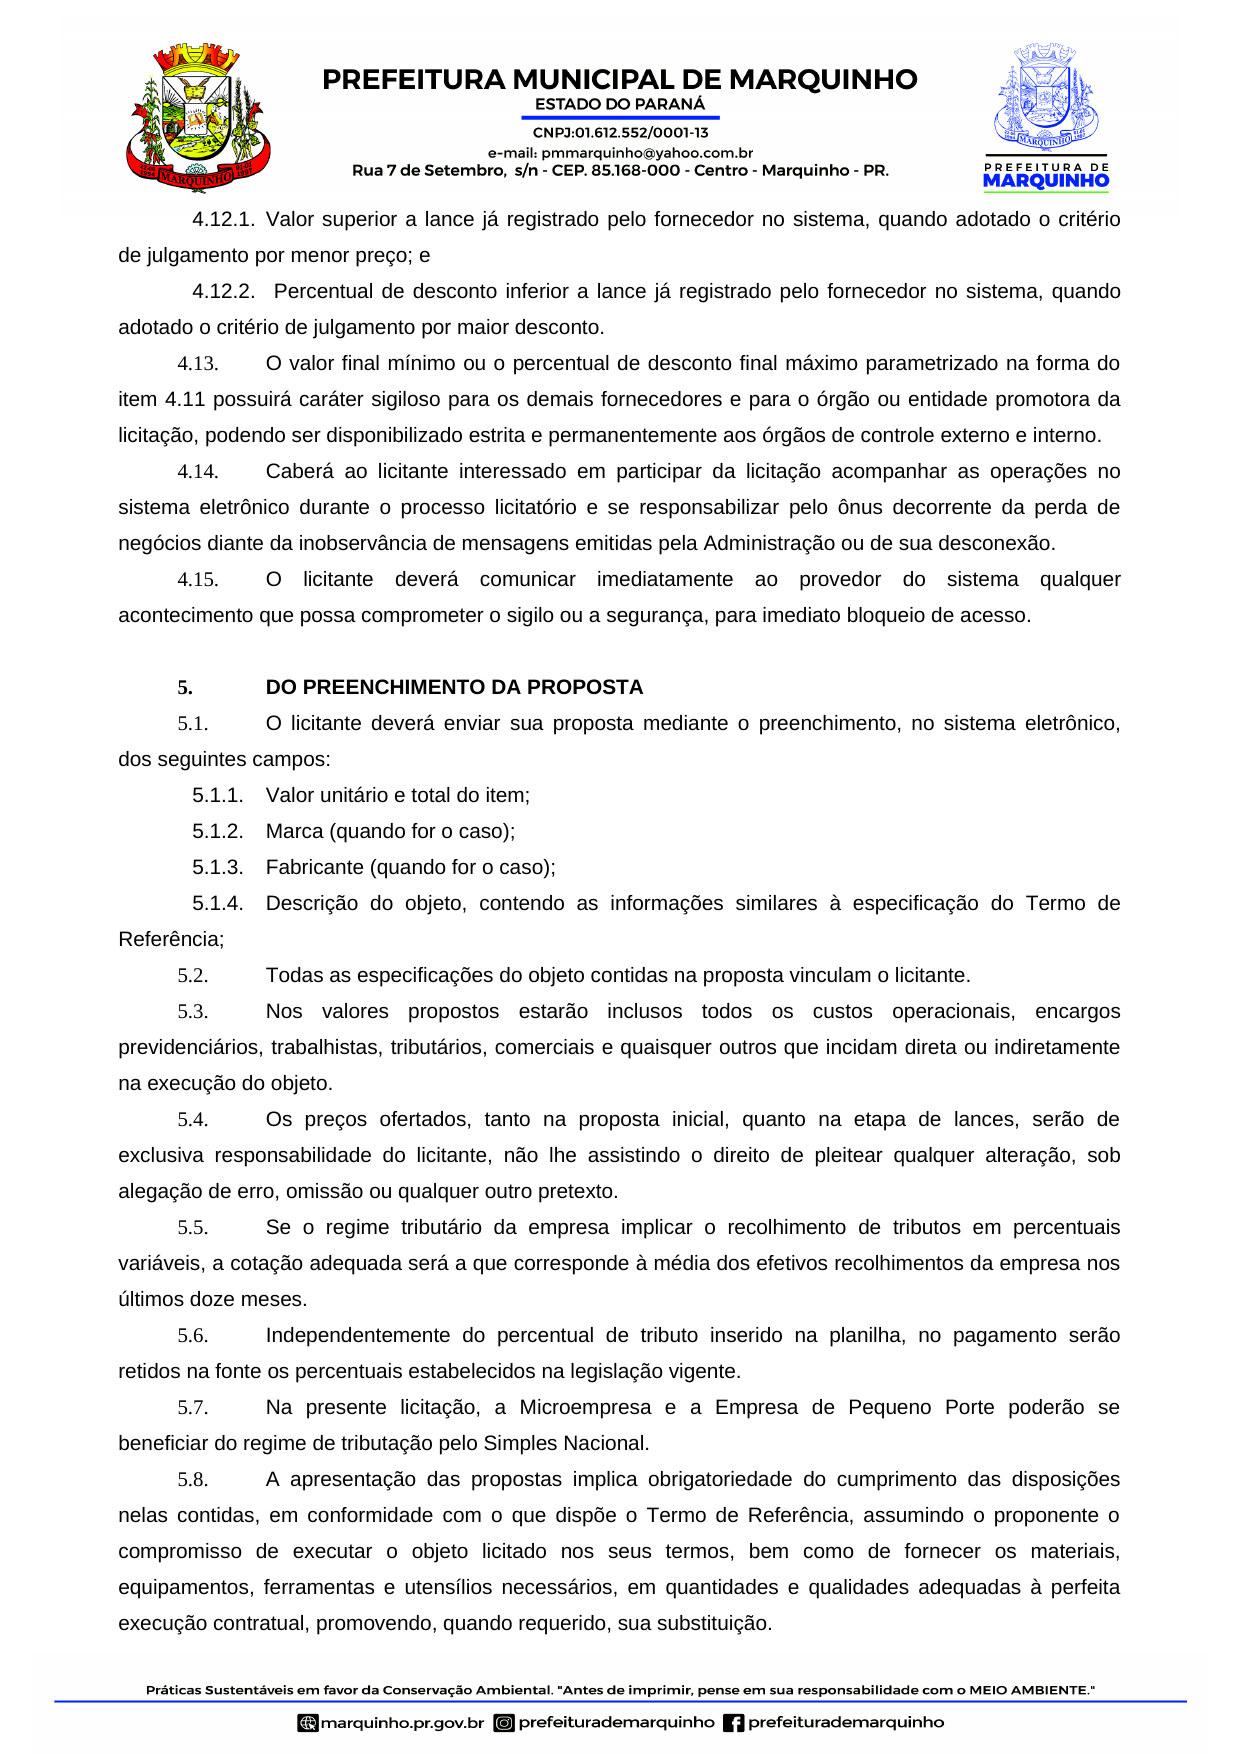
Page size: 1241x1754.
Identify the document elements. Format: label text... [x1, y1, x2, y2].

text Descrição do objeto, contendo as informações similares à especificação do Termo de Referência; [118, 891, 1122, 951]
text Percentual de desconto inferior a lance já registrado pelo fornecedor no sistema, quando adotado o critério de julgamento por maior desconto. [118, 279, 1122, 338]
text Todas as especificações do objeto contidas na proposta vinculam o licitante. [118, 963, 1122, 987]
text DO PREENCHIMENTO DA PROPOSTA [118, 674, 1122, 699]
text Nos valores propostos estarão inclusos todos os custos operacionais, encargos previdenciários, trabalhistas, tributários, comerciais e quaisquer outros que incidam direta ou indiretamente na execução do objeto. [118, 999, 1122, 1095]
text Valor superior a lance já registrado pelo fornecedor no sistema, quando adotado o critério de julgamento por menor preço; e [118, 207, 1122, 267]
text Na presente licitação, a Microempresa e a Empresa de Pequeno Porte poderão se beneficiar do regime de tributação pelo Simples Nacional. [118, 1395, 1122, 1455]
text A apresentação das propostas implica obrigatoriedade do cumprimento das disposições nelas contidas, em conformidade com o que dispõe o Termo de Referência, assumindo o proponente o compromisso de executar o objeto licitado nos seus termos, bem como de fornecer os materiais, equipamentos, ferramentas e utensílios necessários, em quantidades e qualidades adequadas à perfeita execução contratual, promovendo, quando requerido, sua substituição. [118, 1467, 1122, 1635]
text O valor final mínimo ou o percentual de desconto final máximo parametrizado na forma do item 4.11 possuirá caráter sigiloso para os demais fornecedores e para o órgão ou entidade promotora da licitação, podendo ser disponibilizado estrita e permanentemente aos órgãos de controle externo e interno. [118, 351, 1122, 447]
picture [30, 1653, 1210, 1754]
text Fabricante (quando for o caso); [118, 855, 1122, 879]
text Caberá ao licitante interessado em participar da licitação acompanhar as operações no sistema eletrônico durante o processo licitatório e se responsabilizar pelo ônus decorrente da perda de negócios diante da inobservância de mensagens emitidas pela Administração ou de sua desconexão. [118, 458, 1122, 554]
text O licitante deverá comunicar imediatamente ao provedor do sistema qualquer acontecimento que possa comprometer o sigilo ou a segurança, para imediato bloqueio de acesso. [118, 567, 1122, 627]
text Marca (quando for o caso); [118, 819, 1122, 843]
text Os preços ofertados, tanto na proposta inicial, quanto na etapa de lances, serão de exclusiva responsabilidade do licitante, não lhe assistindo o direito de pleitear qualquer alteração, sob alegação de erro, omissão ou qualquer outro pretexto. [118, 1107, 1122, 1203]
text Se o regime tributário da empresa implicar o recolhimento de tributos em percentuais variáveis, a cotação adequada será a que corresponde à média dos efetivos recolhimentos da empresa nos últimos doze meses. [118, 1215, 1122, 1311]
text Valor unitário e total do item; [118, 783, 1122, 807]
text Independentemente do percentual de tributo inserido na planilha, no pagamento serão retidos na fonte os percentuais estabelecidos na legislação vigente. [118, 1323, 1122, 1383]
picture [60, 14, 1181, 218]
text O licitante deverá enviar sua proposta mediante o preenchimento, no sistema eletrônico, dos seguintes campos: [118, 711, 1122, 771]
